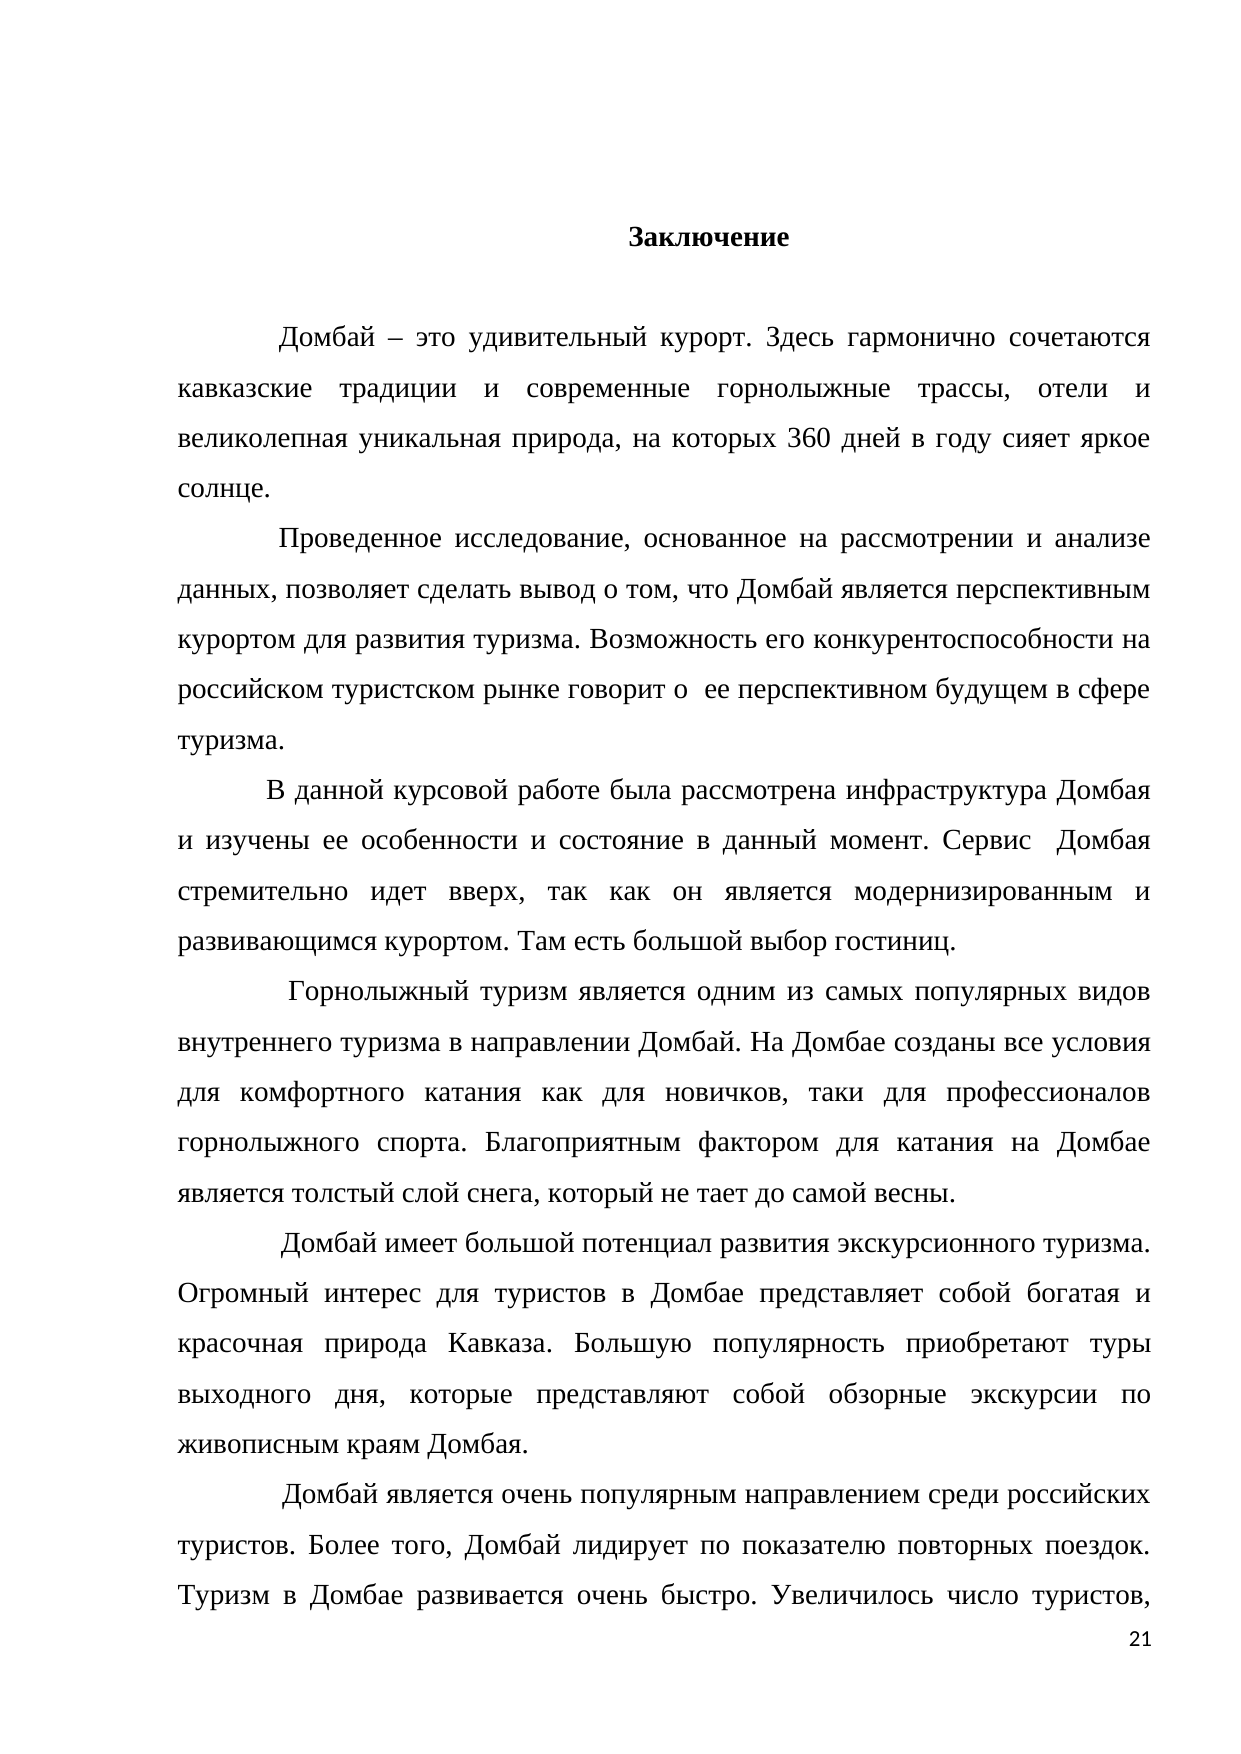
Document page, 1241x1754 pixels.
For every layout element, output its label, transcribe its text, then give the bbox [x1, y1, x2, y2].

text Горнолыжный туризм является одним из самых популярных видов внутреннего туризма в направлении Домбай. На Домбае созданы все условия для комфортного катания как для новичков, таки для профессионалов горнолыжного спорта. Благоприятным фактором для катания на Домбае является толстый слой снега, который не тает до самой весны. [177, 973, 1152, 1208]
text Домбай имеет большой потенциал развития экскурсионного туризма. Огромный интерес для туристов в Домбае представляет собой богатая и красочная природа Кавказа. Большую популярность приобретают туры выходного дня, которые представляют собой обзорные экскурсии по живописным краям Домбая. [177, 1225, 1152, 1460]
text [177, 1477, 1152, 1611]
text Проведенное исследование, основанное на рассмотрении и анализе данных, позволяет сделать вывод о том, что Домбай является перспективным курортом для развития туризма. Возможность его конкурентоспособности на российском туристском рынке говорит о ее перспективном будущем в сфере туризма. [177, 521, 1152, 755]
text В данной курсовой работе была рассмотрена инфраструктура Домбая и изучены ее особенности и состояние в данный момент. Сервис Домбая стремительно идет вверх, так как он является модернизированным и развивающимся курортом. Там есть большой выбор гостиниц. [177, 772, 1152, 957]
text Домбай – это удивительный курорт. Здесь гармонично сочетаются кавказские традиции и современные горнолыжные трассы, отели и великолепная уникальная природа, на которых 360 дней в году сияет яркое солнце. [177, 319, 1152, 504]
text Заключение [177, 219, 1152, 252]
